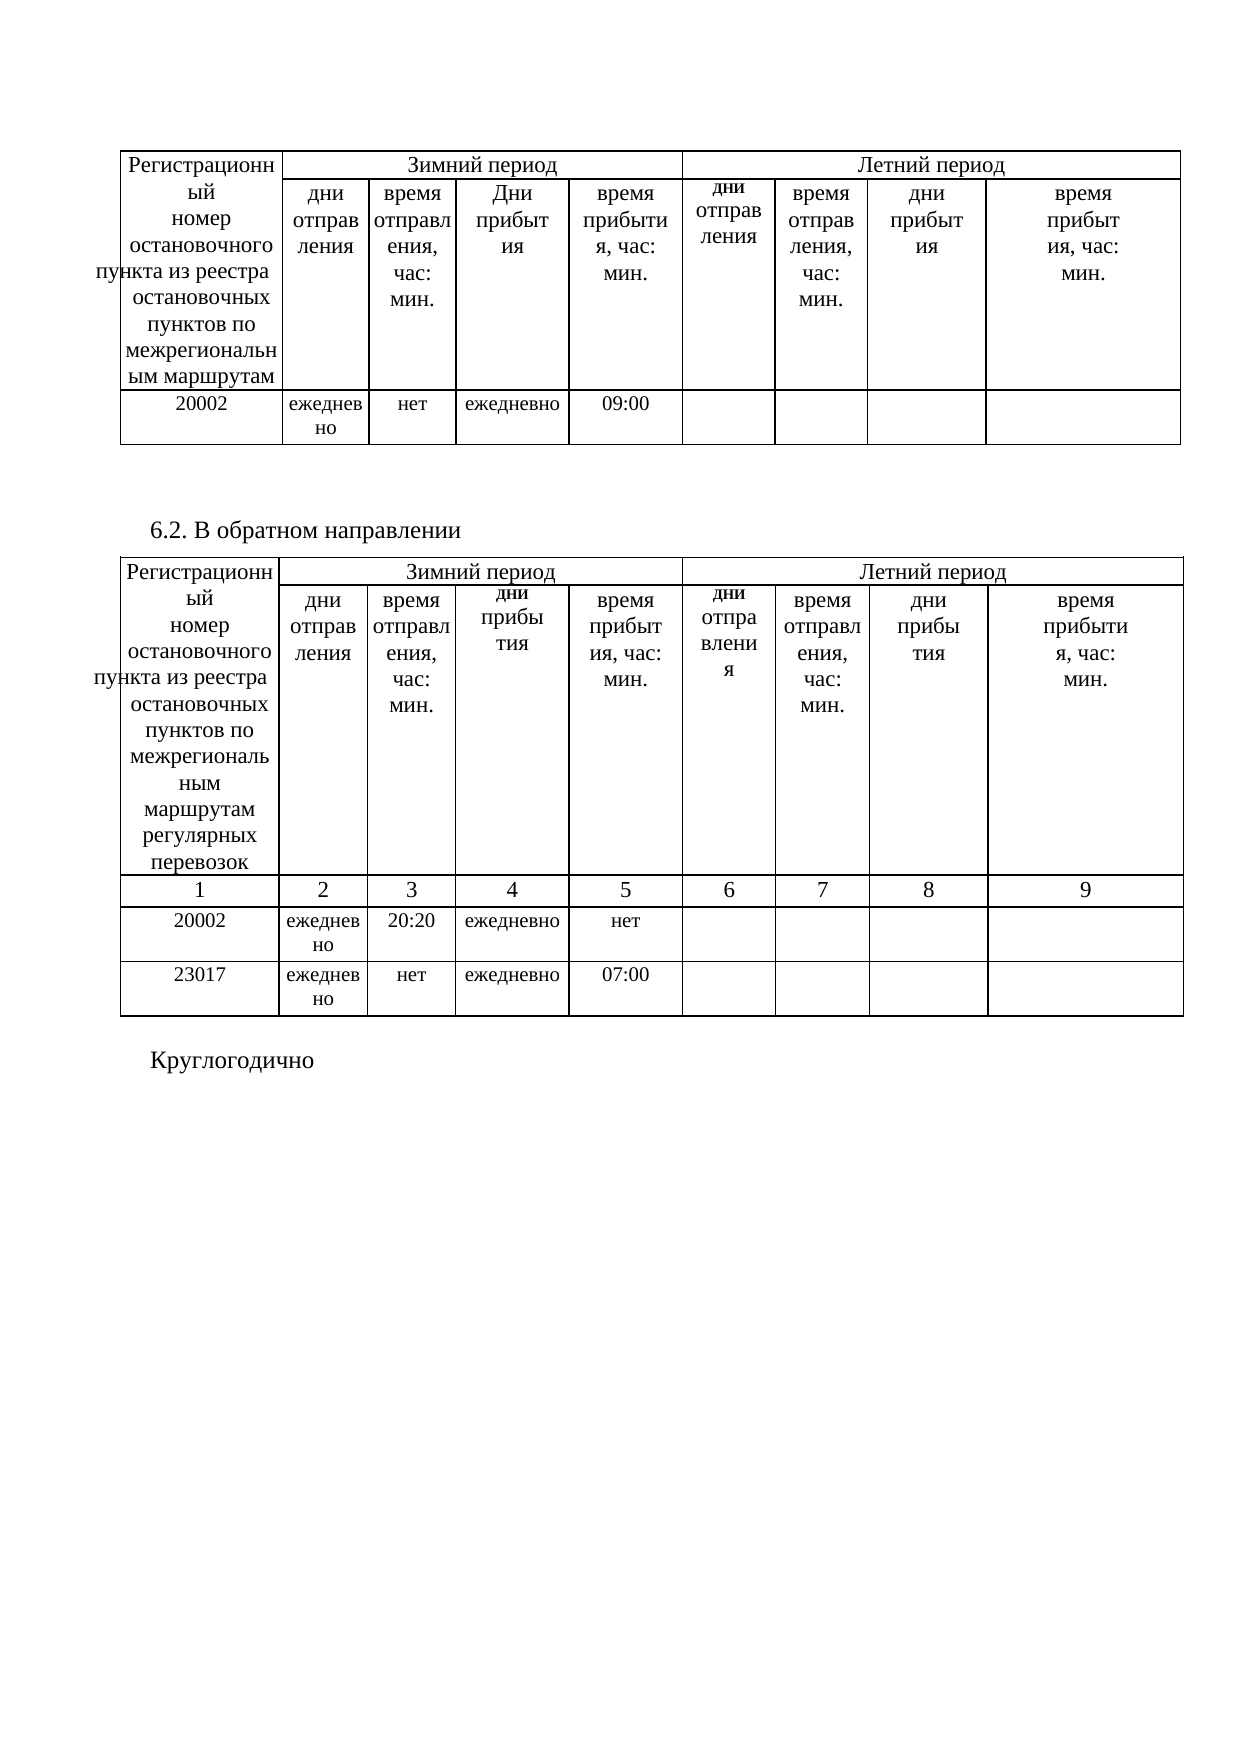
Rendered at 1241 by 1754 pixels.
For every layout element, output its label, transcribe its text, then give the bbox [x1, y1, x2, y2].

table_cell [776, 962, 869, 1015]
table_cell ДНИ отправ ления [683, 180, 774, 389]
table_cell нет [368, 962, 455, 1015]
table_header Летний период [683, 558, 1183, 584]
table_cell время отправл ения, час: мин. [370, 180, 455, 389]
table_cell время прибыт ия, час: мин. [570, 586, 682, 874]
table_cell 7 [776, 876, 869, 906]
table_cell [868, 391, 985, 444]
table_cell ежедневно [280, 962, 367, 1015]
table_cell [989, 962, 1183, 1015]
table_header Регистрационный номер остановочного пункта из реестра остановочных пунктов по межрегиональным маршрутам регулярных перевозок [121, 558, 278, 874]
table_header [121, 152, 282, 389]
table_cell [683, 391, 774, 444]
table_cell время прибыти я, час: мин. [570, 180, 682, 389]
table_cell ДНИ отпра влени я [683, 586, 775, 874]
table_cell 6 [683, 876, 775, 906]
table_cell дни отправ ления [280, 586, 367, 874]
table_cell [776, 391, 867, 444]
table_cell [870, 962, 987, 1015]
table_cell нет [570, 908, 682, 961]
table_cell [776, 908, 869, 961]
text 6.2. В обратном направлении [150, 515, 1090, 544]
table_cell 4 [456, 876, 568, 906]
table_cell 8 [870, 876, 987, 906]
table_cell дни прибыт ия [868, 180, 985, 389]
table_cell нет [370, 391, 455, 444]
table_cell 5 [570, 876, 682, 906]
table_cell ежедневно [283, 391, 368, 444]
table_cell 07:00 [570, 962, 682, 1015]
table_cell ежедневно [456, 908, 568, 961]
table_header Зимний период [283, 152, 682, 178]
table_cell 20002 [121, 908, 278, 961]
table_cell 23017 [121, 962, 278, 1015]
table_cell 20002 [121, 391, 282, 444]
table_cell время отправл ения, час: мин. [368, 586, 455, 874]
table_cell 20:20 [368, 908, 455, 961]
table_cell [683, 908, 775, 961]
table_cell время прибыт ия, час: мин. [987, 180, 1180, 389]
table_cell [683, 962, 775, 1015]
table_cell 09:00 [570, 391, 682, 444]
table_cell [989, 908, 1183, 961]
table_cell ДНИ прибы тия [456, 586, 568, 874]
table_cell ежедневно [456, 962, 568, 1015]
table_cell время отправ ления, час: мин. [776, 180, 867, 389]
table_header Зимний период [280, 558, 682, 584]
table_cell [987, 391, 1180, 444]
table_cell время отправл ения, час: мин. [776, 586, 869, 874]
table_cell ежедневно [457, 391, 568, 444]
table_cell 9 [989, 876, 1183, 906]
table_cell ежедневно [280, 908, 367, 961]
table_cell 1 [121, 876, 278, 906]
table_cell дни отправ ления [283, 180, 368, 389]
table_cell 2 [280, 876, 367, 906]
table_cell 3 [368, 876, 455, 906]
table_cell [870, 908, 987, 961]
table_cell Дни прибыт ия [457, 180, 568, 389]
table_cell дни прибы тия [870, 586, 987, 874]
table_cell время прибыти я, час: мин. [989, 586, 1183, 874]
text Круглогодично [150, 1045, 1090, 1074]
table_header Летний период [683, 152, 1180, 178]
